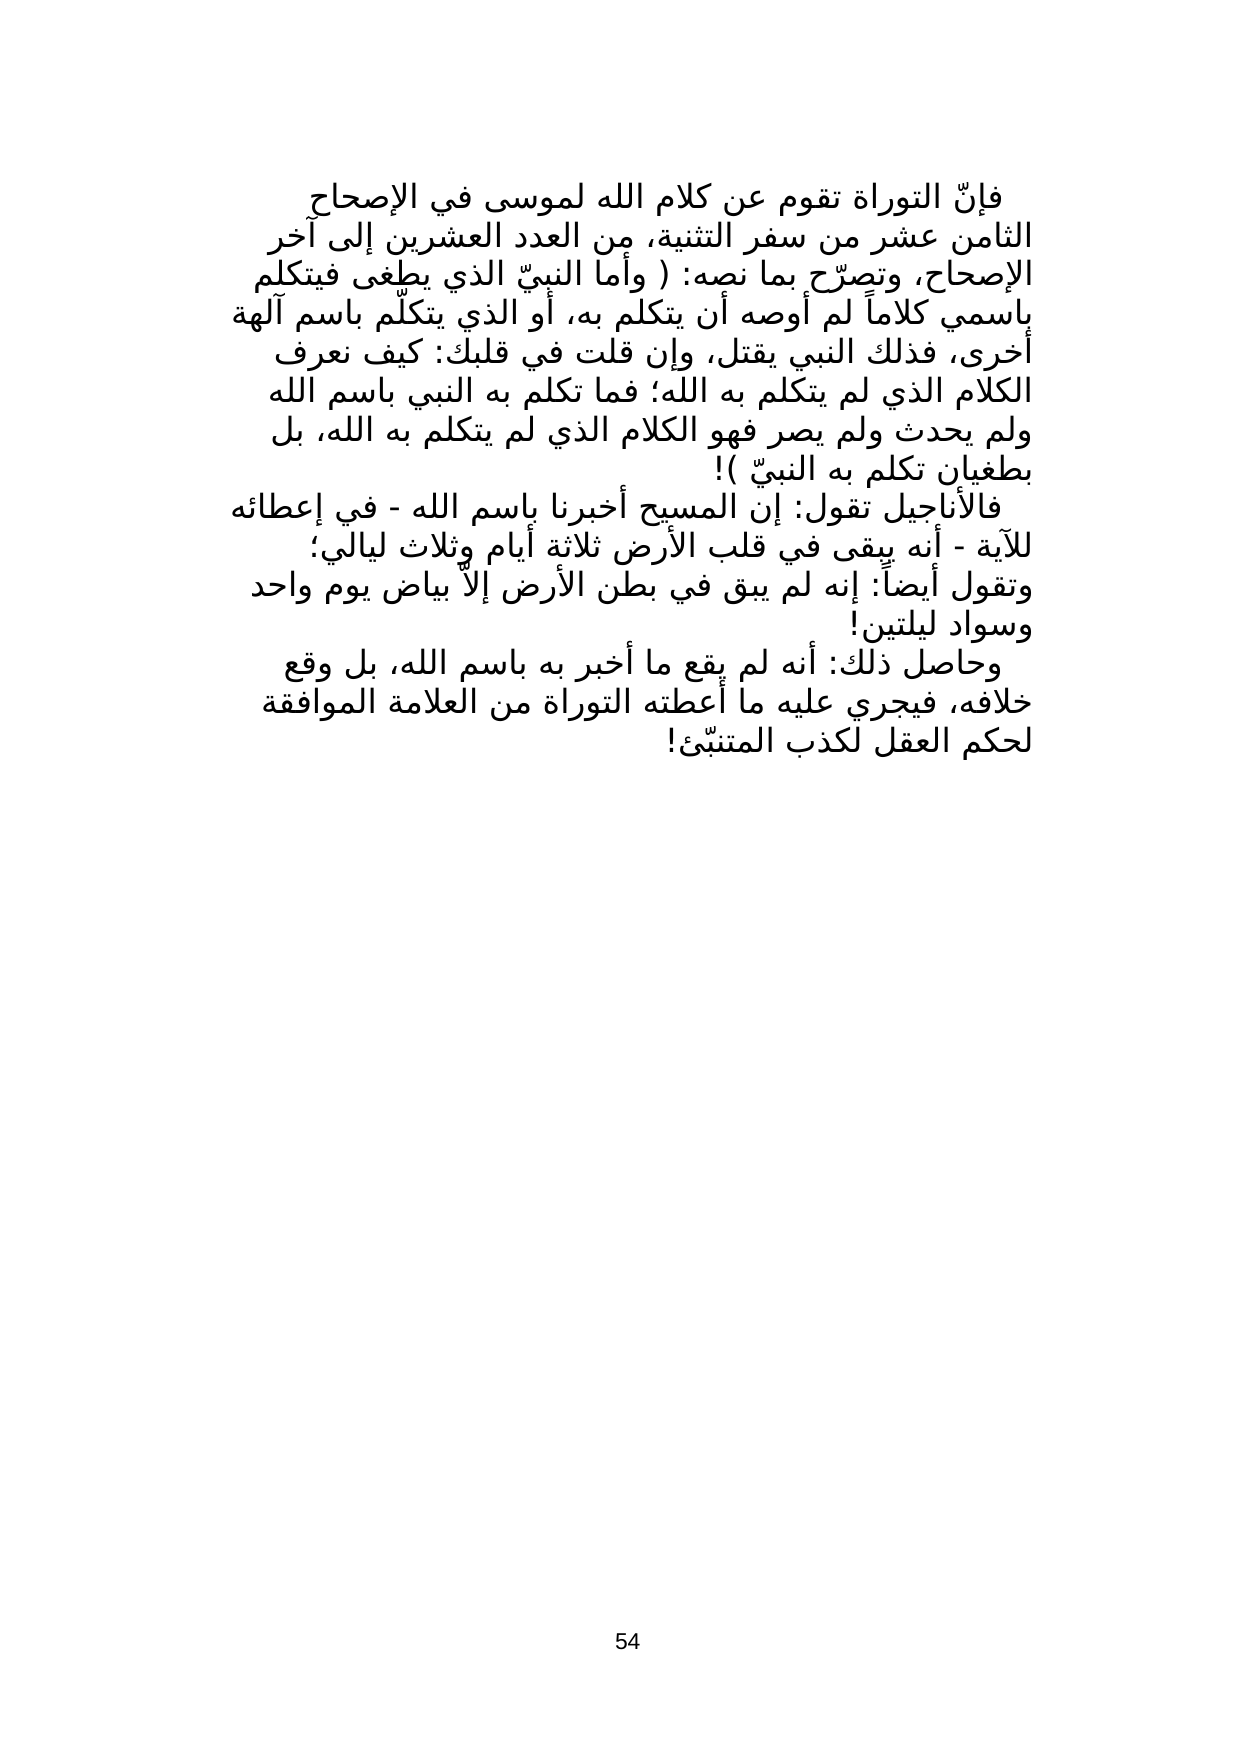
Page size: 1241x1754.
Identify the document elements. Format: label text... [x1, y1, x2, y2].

text فإنّ التوراة تقوم عن كلام الله لموسى في الإصحاح الثامن عشر من سفر التثنية، من العدد العشرين إلى آخر الإصحاح، وتصرّح بما نصه: ( وأما النبيّ الذي يطغى فيتكلم باسمي كلاماً لم أوصه أن يتكلم به، أو الذي يتكلّم باسم آلهة أخرى، فذلك النبي يقتل، وإن قلت في قلبك: كيف نعرف الكلام الذي لم يتكلم به الله؛ فما تكلم به النبي باسم الله ولم يحدث ولم يصر فهو الكلام الذي لم يتكلم به الله، بل بطغيان تكلم به النبيّ )! [222, 177, 1033, 488]
text وحاصل ذلك: أنه لم يقع ما أخبر به باسم الله، بل وقع خلافه، فيجري عليه ما أعطته التوراة من العلامة الموافقة لحكم العقل لكذب المتنبّئ! [222, 643, 1033, 760]
text فالأناجيل تقول: إن المسيح أخبرنا باسم الله - في إعطائه للآية - أنه يبقى في قلب الأرض ثلاثة أيام وثلاث ليالي؛ وتقول أيضاً: إنه لم يبق في بطن الأرض إلاّ بياض يوم واحد وسواد ليلتين! [222, 488, 1033, 643]
